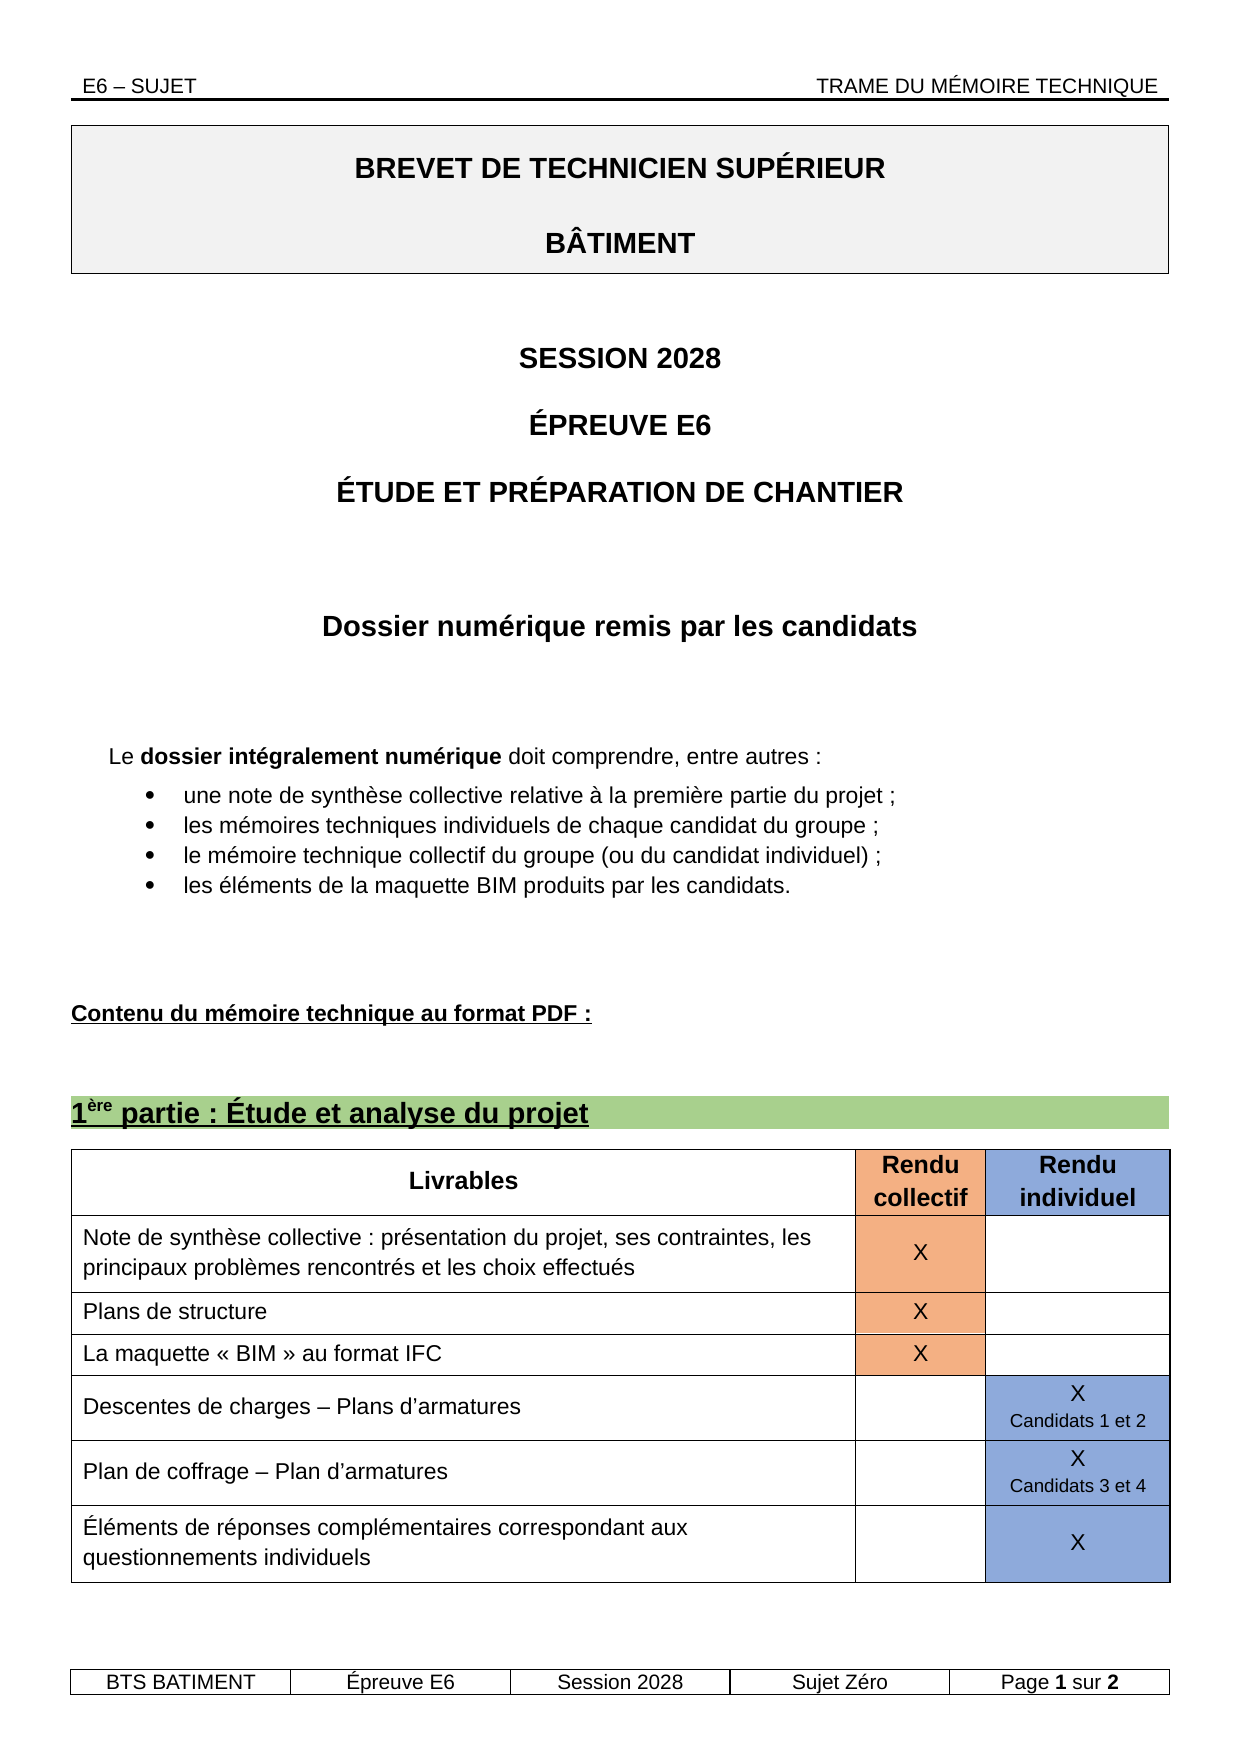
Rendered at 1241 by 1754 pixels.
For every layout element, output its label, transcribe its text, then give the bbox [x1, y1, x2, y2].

table_cell [986, 1293, 1169, 1333]
list les éléments de la maquette BIM produits par les candidats. [146, 872, 1169, 899]
list les mémoires techniques individuels de chaque candidat du groupe ; [146, 812, 1169, 838]
text SESSION 2028 [71, 341, 1169, 374]
table_header Rendu individuel [986, 1150, 1169, 1215]
list une note de synthèse collective relative à la première partie du projet ; [146, 782, 1169, 808]
table_header Livrables [72, 1150, 855, 1215]
table_cell Descentes de charges – Plans d’armatures [72, 1376, 855, 1440]
list le mémoire technique collectif du groupe (ou du candidat individuel) ; [146, 842, 1169, 868]
table_cell Note de synthèse collective : présentation du projet, ses contraintes, les principaux problèmes rencontrés et les choix effectués [72, 1216, 855, 1292]
table_cell Plans de structure [72, 1293, 855, 1333]
text ÉPREUVE E6 [71, 408, 1169, 441]
text 1ère partie : Étude et analyse du projet [71, 1096, 1169, 1129]
table_cell Plan de coffrage – Plan d’armatures [72, 1441, 855, 1505]
table_header Rendu collectif [856, 1150, 985, 1215]
table_cell X Candidats 3 et 4 [986, 1441, 1169, 1505]
table_cell [986, 1216, 1169, 1292]
table_cell X Candidats 1 et 2 [986, 1376, 1169, 1440]
table_cell [986, 1335, 1169, 1375]
table_cell [856, 1441, 985, 1505]
table_cell X [856, 1216, 985, 1292]
table_cell X [856, 1293, 985, 1333]
table_cell X [856, 1335, 985, 1375]
text Dossier numérique remis par les candidats [71, 609, 1169, 642]
table_cell Éléments de réponses complémentaires correspondant aux questionnements individuels [72, 1506, 855, 1582]
table_cell [856, 1376, 985, 1440]
text Contenu du mémoire technique au format PDF : [71, 1000, 1169, 1027]
table_cell [856, 1506, 985, 1582]
table_cell La maquette « BIM » au format IFC [72, 1335, 855, 1375]
table_header BREVET DE TECHNICIEN SUPÉRIEUR BÂTIMENT [72, 126, 1168, 273]
text Le dossier intégralement numérique doit comprendre, entre autres : [108, 743, 1169, 769]
table_cell X [986, 1506, 1169, 1582]
text ÉTUDE ET PRÉPARATION DE CHANTIER [71, 475, 1169, 508]
